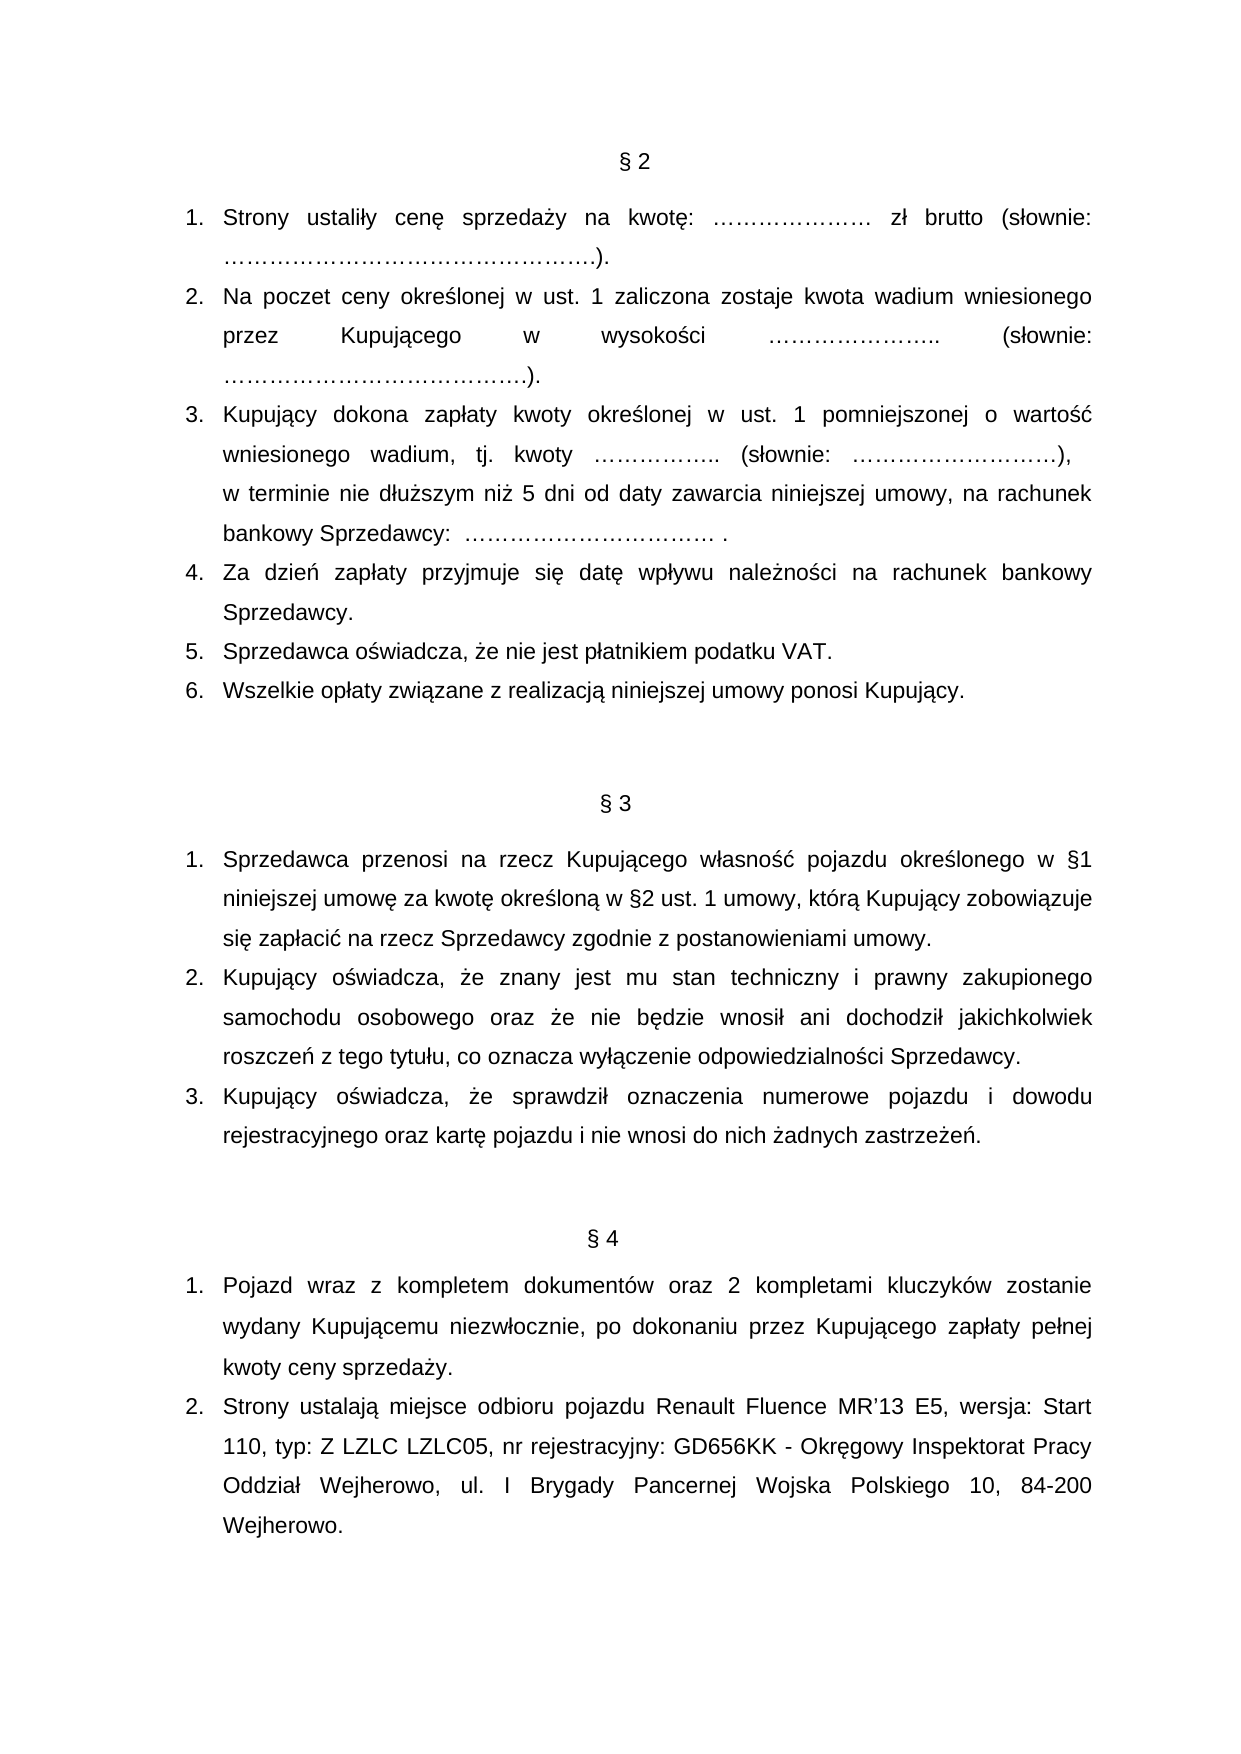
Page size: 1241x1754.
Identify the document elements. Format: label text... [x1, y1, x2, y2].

text § 4 [148, 1225, 1093, 1252]
list Strony ustalają miejsce odbioru pojazdu Renault Fluence MR’13 E5, wersja: Start 110, typ: Z LZLC LZLC05, nr rejestracyjny: GD656KK - Okręgowy Inspektorat Pracy Oddział Wejherowo, ul. I Brygady Pancernej Wojska Polskiego 10, 84-200 Wejherowo. [185, 1393, 1093, 1538]
list Sprzedawca przenosi na rzecz Kupującego własność pojazdu określonego w §1 niniejszej umowę za kwotę określoną w §2 ust. 1 umowy, którą Kupujący zobowiązuje się zapłacić na rzecz Sprzedawcy zgodnie z postanowieniami umowy. [185, 846, 1093, 951]
list Kupujący oświadcza, że znany jest mu stan techniczny i prawny zakupionego samochodu osobowego oraz że nie będzie wnosił ani dochodził jakichkolwiek roszczeń z tego tytułu, co oznacza wyłączenie odpowiedzialności Sprzedawcy. [185, 964, 1093, 1070]
text § 2 [148, 148, 1093, 174]
list Kupujący dokona zapłaty kwoty określonej w ust. 1 pomniejszonej o wartość wniesionego wadium, tj. kwoty …………….. (słownie: ………………………), w terminie nie dłuższym niż 5 dni od daty zawarcia niniejszej umowy, na rachunek bankowy Sprzedawcy: …………………………… . [185, 401, 1093, 546]
list Pojazd wraz z kompletem dokumentów oraz 2 kompletami kluczyków zostanie wydany Kupującemu niezwłocznie, po dokonaniu przez Kupującego zapłaty pełnej kwoty ceny sprzedaży. [185, 1272, 1093, 1380]
list Za dzień zapłaty przyjmuje się datę wpływu należności na rachunek bankowy Sprzedawcy. [185, 559, 1093, 625]
list Sprzedawca oświadcza, że nie jest płatnikiem podatku VAT. [185, 638, 1093, 664]
list Na poczet ceny określonej w ust. 1 zaliczona zostaje kwota wadium wniesionego przez Kupującego w wysokości ………………….. (słownie: ………………………………….). [185, 283, 1093, 388]
list Wszelkie opłaty związane z realizacją niniejszej umowy ponosi Kupujący. [185, 677, 1093, 704]
list Strony ustaliły cenę sprzedaży na kwotę: ………………… zł brutto (słownie: ………………………………………….). [185, 204, 1093, 269]
text § 3 [148, 790, 1093, 816]
list Kupujący oświadcza, że sprawdził oznaczenia numerowe pojazdu i dowodu rejestracyjnego oraz kartę pojazdu i nie wnosi do nich żadnych zastrzeżeń. [185, 1083, 1093, 1149]
